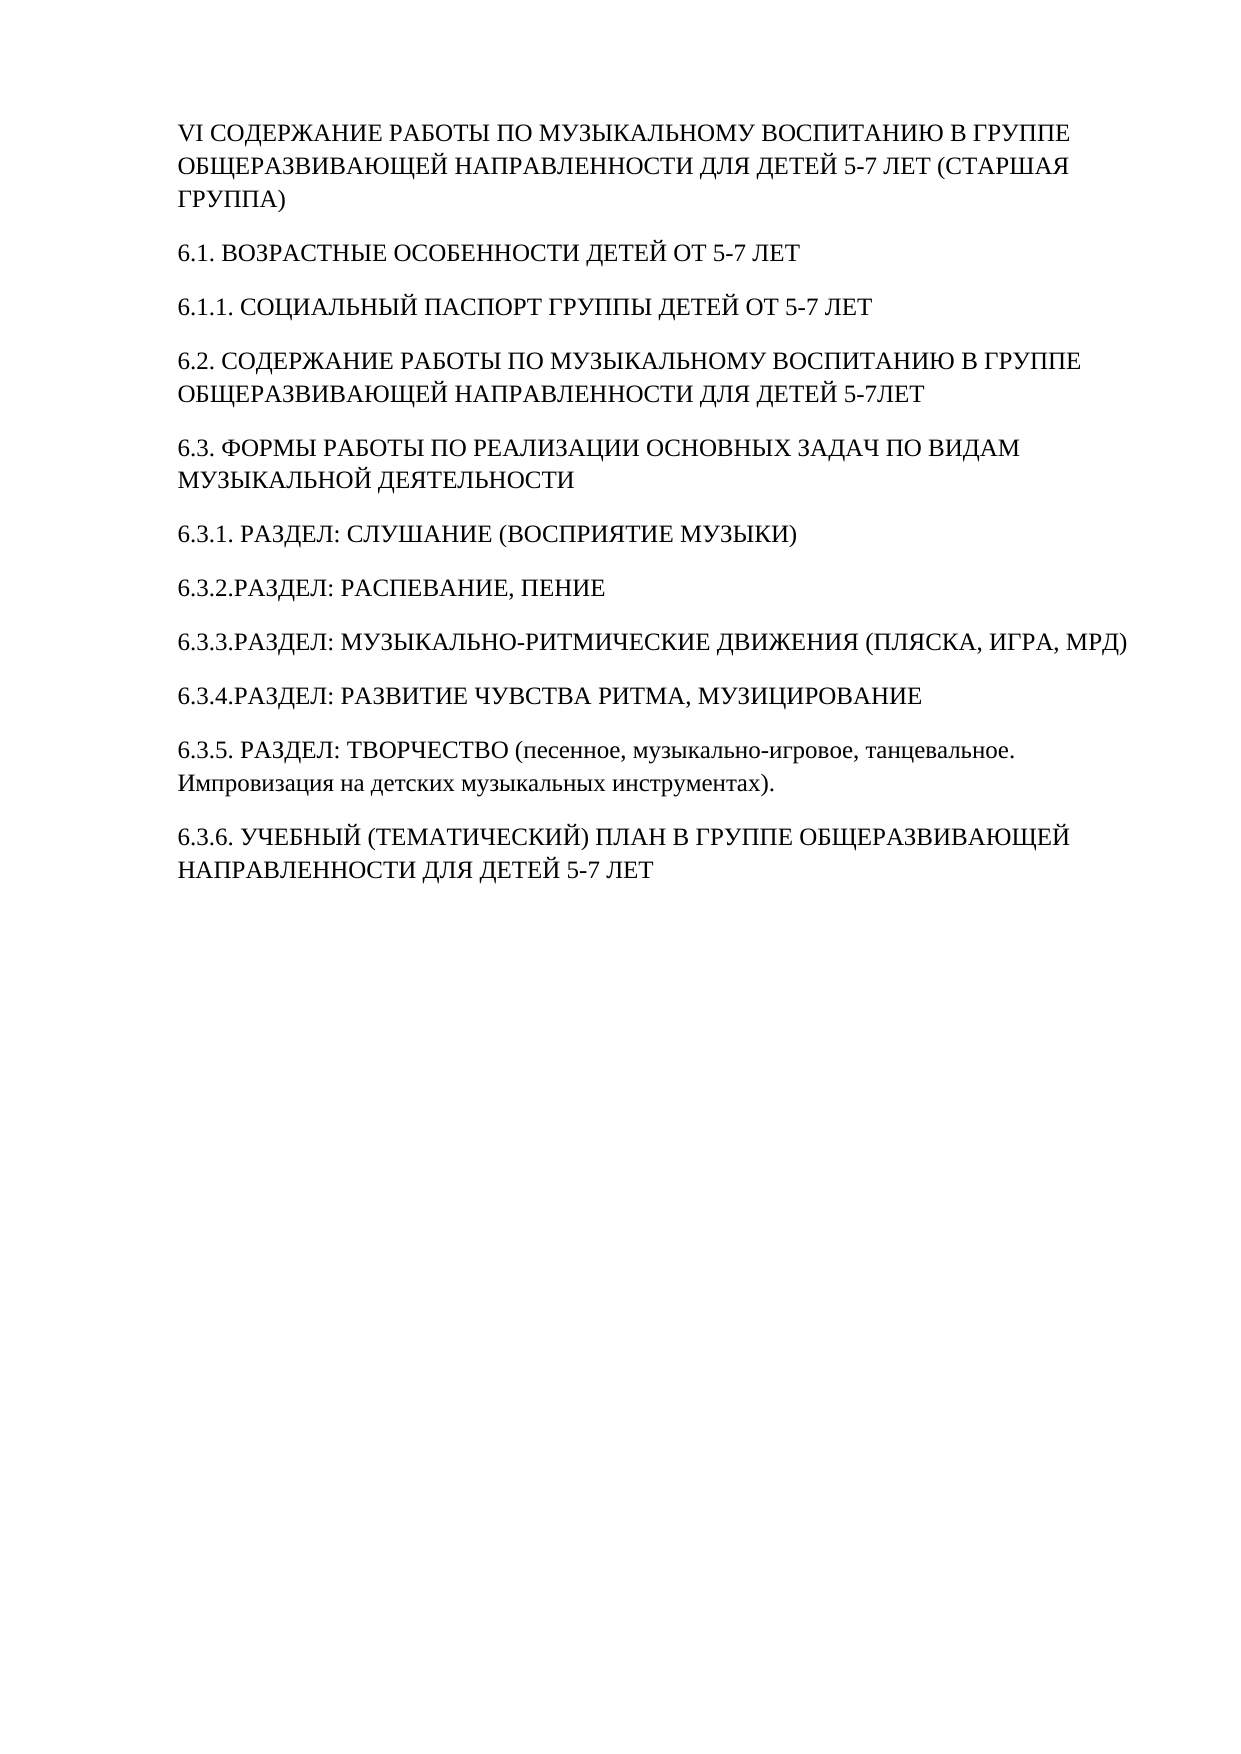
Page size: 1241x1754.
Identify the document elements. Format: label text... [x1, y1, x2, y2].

text 6.1.1. СОЦИАЛЬНЫЙ ПАСПОРТ ГРУППЫ ДЕТЕЙ ОТ 5-7 ЛЕТ [177, 292, 1152, 321]
text 6.3.3.РАЗДЕЛ: МУЗЫКАЛЬНО-РИТМИЧЕСКИЕ ДВИЖЕНИЯ (ПЛЯСКА, ИГРА, МРД) [177, 627, 1152, 656]
text 6.3.2.РАЗДЕЛ: РАСПЕВАНИЕ, ПЕНИЕ [177, 573, 1152, 602]
text 6.3.4.РАЗДЕЛ: РАЗВИТИЕ ЧУВСТВА РИТМА, МУЗИЦИРОВАНИЕ [177, 681, 1152, 710]
text VI СОДЕРЖАНИЕ РАБОТЫ ПО МУЗЫКАЛЬНОМУ ВОСПИТАНИЮ В ГРУППЕ ОБЩЕРАЗВИВАЮЩЕЙ НАПРАВЛЕННОСТИ ДЛЯ ДЕТЕЙ 5-7 ЛЕТ (СТАРШАЯ ГРУППА) [177, 118, 1152, 213]
text 6.3.6. УЧЕБНЫЙ (ТЕМАТИЧЕСКИЙ) ПЛАН В ГРУППЕ ОБЩЕРАЗВИВАЮЩЕЙ НАПРАВЛЕННОСТИ ДЛЯ ДЕТЕЙ 5-7 ЛЕТ [177, 822, 1152, 883]
text 6.3.1. РАЗДЕЛ: СЛУШАНИЕ (ВОСПРИЯТИЕ МУЗЫКИ) [177, 519, 1152, 548]
text 6.2. СОДЕРЖАНИЕ РАБОТЫ ПО МУЗЫКАЛЬНОМУ ВОСПИТАНИЮ В ГРУППЕ ОБЩЕРАЗВИВАЮЩЕЙ НАПРАВЛЕННОСТИ ДЛЯ ДЕТЕЙ 5-7ЛЕТ [177, 346, 1152, 407]
text 6.1. ВОЗРАСТНЫЕ ОСОБЕННОСТИ ДЕТЕЙ ОТ 5-7 ЛЕТ [177, 238, 1152, 267]
text 6.3.5. РАЗДЕЛ: ТВОРЧЕСТВО (песенное, музыкально-игровое, танцевальное. Импровизация на детских музыкальных инструментах). [177, 735, 1152, 797]
text 6.3. ФОРМЫ РАБОТЫ ПО РЕАЛИЗАЦИИ ОСНОВНЫХ ЗАДАЧ ПО ВИДАМ МУЗЫКАЛЬНОЙ ДЕЯТЕЛЬНОСТИ [177, 433, 1152, 494]
